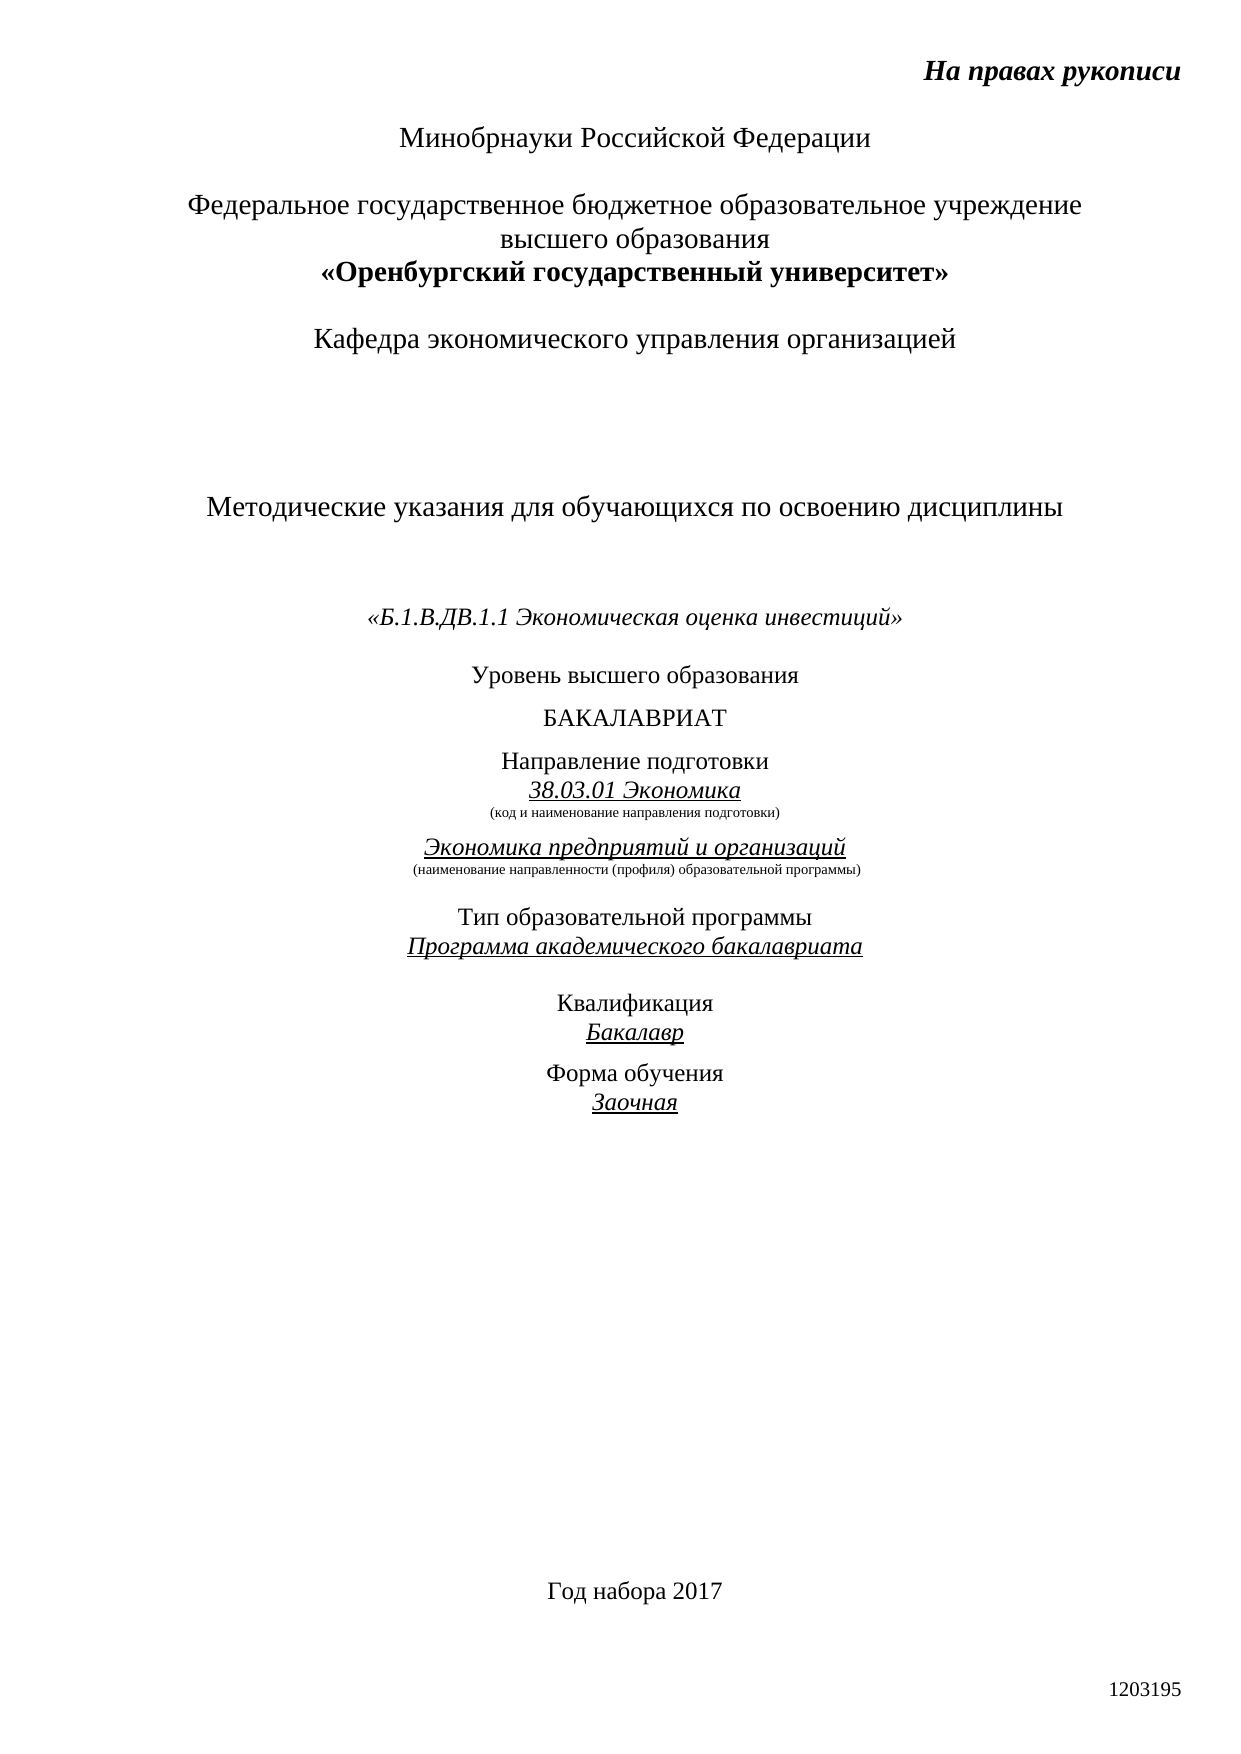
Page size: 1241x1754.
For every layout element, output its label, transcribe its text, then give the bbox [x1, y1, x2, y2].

text Федеральное государственное бюджетное образовательное учреждение [88, 187, 1181, 221]
text Бакалавр [88, 1017, 1181, 1046]
text Тип образовательной программы [88, 902, 1181, 931]
text БАКАЛАВРИАТ [88, 703, 1181, 732]
text Уровень высшего образования [88, 660, 1181, 688]
text Год набора 2017 [88, 1576, 1181, 1605]
text Программа академического бакалавриата [88, 931, 1181, 960]
text 38.03.01 Экономика [88, 775, 1181, 803]
text Методические указания для обучающихся по освоению дисциплины [88, 489, 1181, 523]
text (код и наименование направления подготовки) [88, 803, 1181, 832]
text «Б.1.В.ДВ.1.1 Экономическая оценка инвестиций» [88, 602, 1181, 631]
text «Оренбургский государственный университет» [88, 254, 1181, 288]
text Экономика предприятий и организаций [88, 832, 1181, 861]
text На правах рукописи [88, 53, 1181, 87]
text Форма обучения [88, 1058, 1181, 1087]
text Направление подготовки [88, 746, 1181, 775]
text Заочная [88, 1087, 1181, 1116]
text (наименование направленности (профиля) образовательной программы) [88, 861, 1181, 890]
text Минобрнауки Российской Федерации [88, 120, 1181, 154]
text высшего образования [88, 221, 1181, 254]
text Кафедра экономического управления организацией [88, 321, 1181, 355]
text Квалификация [88, 988, 1181, 1017]
